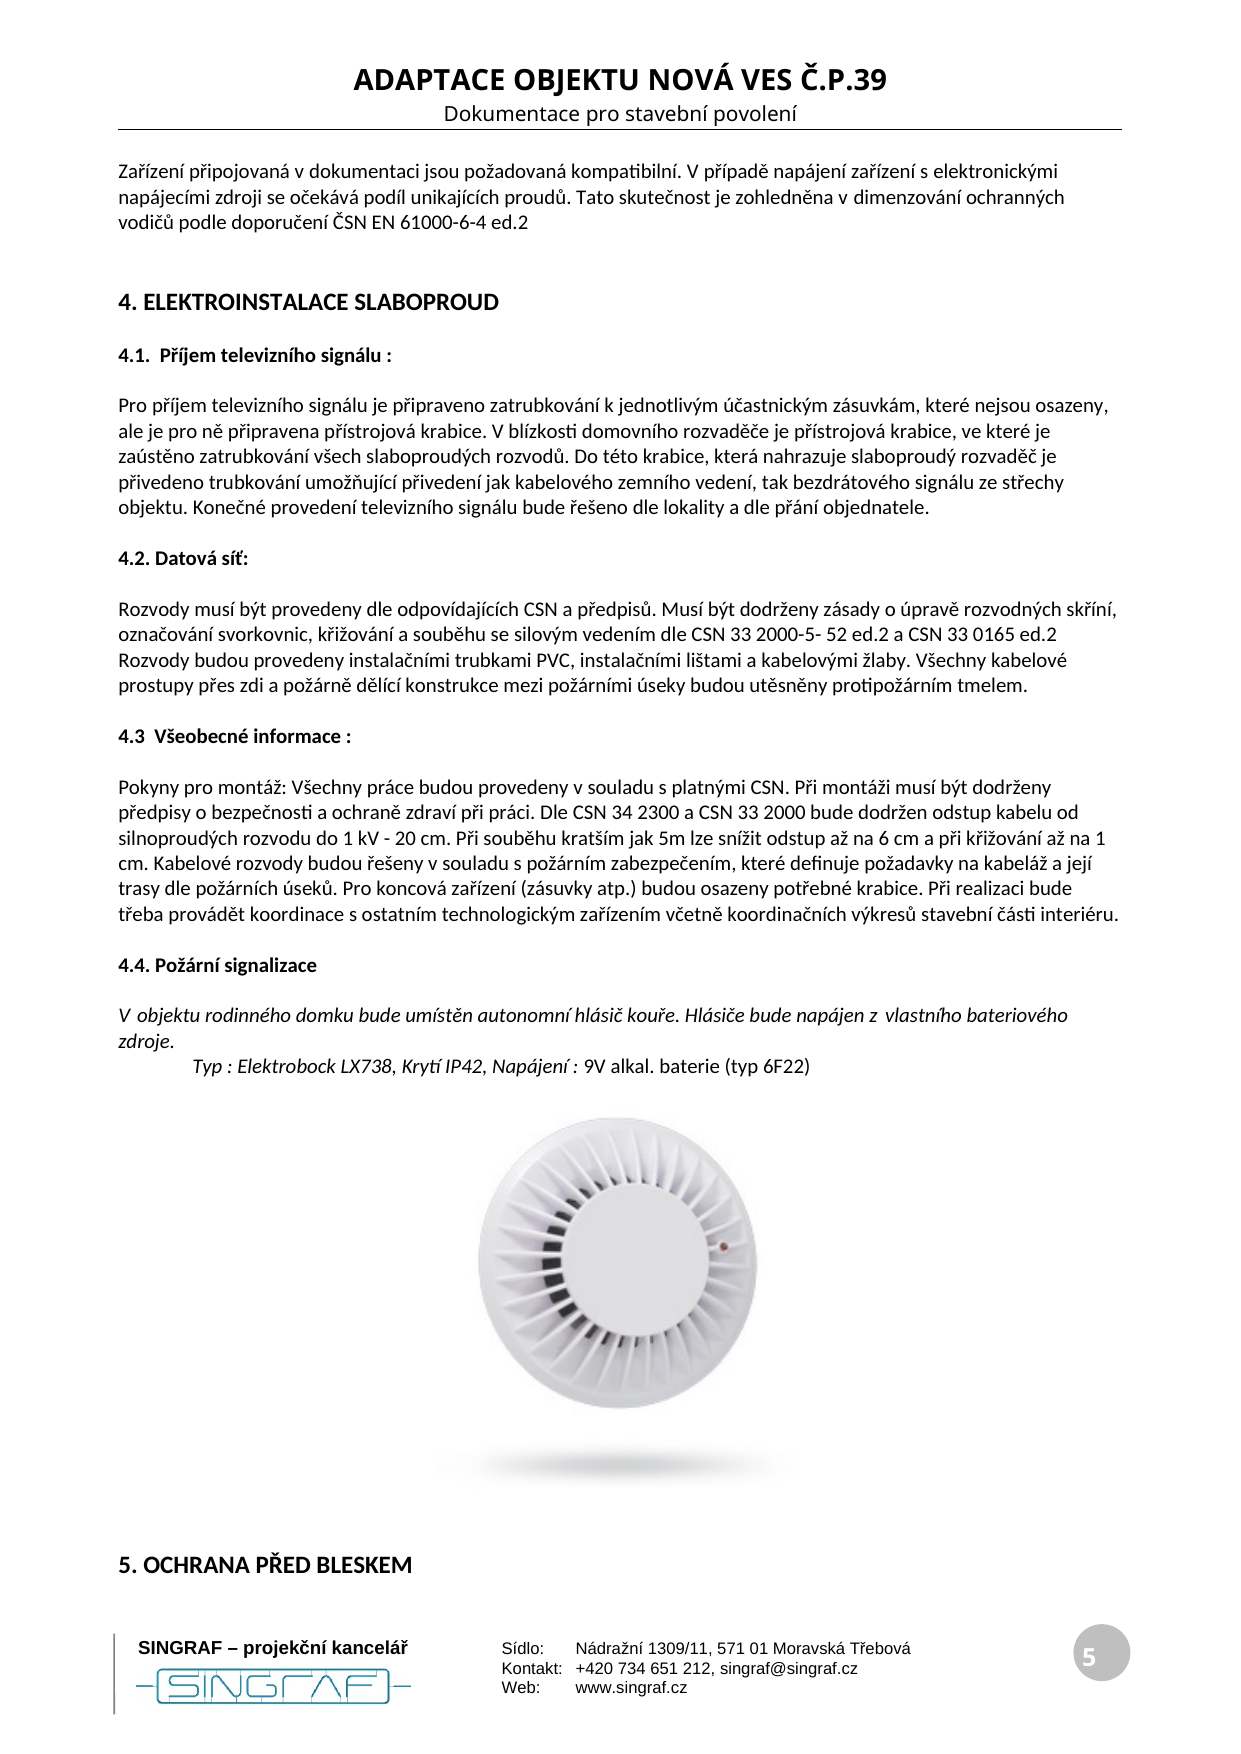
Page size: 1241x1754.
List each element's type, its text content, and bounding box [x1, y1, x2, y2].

text Pro příjem televizního signálu je připraveno zatrubkování k jednotlivým účastnickým zásuvkám, které nejsou osazeny, ale je pro ně připravena přístrojová krabice. V blízkosti domovního rozvaděče je přístrojová krabice, ve které je zaústěno zatrubkování všech slaboproudých rozvodů. Do této krabice, která nahrazuje slaboproudý rozvaděč je přivedeno trubkování umožňující přivedení jak kabelového zemního vedení, tak bezdrátového signálu ze střechy objektu. Konečné provedení televizního signálu bude řešeno dle lokality a dle přání objednatele. [118, 393, 1122, 520]
picture [410, 1078, 830, 1499]
text 4. ELEKTROINSTALACE SLABOPROUD [118, 286, 1122, 316]
text Pokyny pro montáž: Všechny práce budou provedeny v souladu s platnými CSN. Při montáži musí být dodrženy předpisy o bezpečnosti a ochraně zdraví při práci. Dle CSN 34 2300 a CSN 33 2000 bude dodržen odstup kabelu od silnoproudých rozvodu do 1 kV - 20 cm. Při souběhu kratším jak 5m lze snížit odstup až na 6 cm a při křižování až na 1 cm. Kabelové rozvody budou řešeny v souladu s požárním zabezpečením, které definuje požadavky na kabeláž a její trasy dle požárních úseků. Pro koncová zařízení (zásuvky atp.) budou osazeny potřebné krabice. Při realizaci bude třeba provádět koordinace s ostatním technologickým zařízením včetně koordinačních výkresů stavební části interiéru. [118, 774, 1122, 926]
text V objektu rodinného domku bude umístěn autonomní hlásič kouře. Hlásiče bude napájen z vlastního bateriového zdroje. [118, 1003, 1122, 1053]
text 4.4. Požární signalizace [118, 952, 1122, 977]
picture [136, 1662, 411, 1709]
text Rozvody musí být provedeny dle odpovídajících CSN a předpisů. Musí být dodrženy zásady o úpravě rozvodných skříní, označování svorkovnic, křižování a souběhu se silovým vedením dle CSN 33 2000-5- 52 ed.2 a CSN 33 0165 ed.2 Rozvody budou provedeny instalačními trubkami PVC, instalačními lištami a kabelovými žlaby. Všechny kabelové prostupy přes zdi a požárně dělící konstrukce mezi požárními úseky budou utěsněny protipožárním tmelem. [118, 596, 1122, 698]
text 5. OCHRANA PŘED BLESKEM [118, 1549, 1122, 1579]
text Zařízení připojovaná v dokumentaci jsou požadovaná kompatibilní. V případě napájení zařízení s elektronickými napájecími zdroji se očekává podíl unikajících proudů. Tato skutečnost je zohledněna v dimenzování ochranných vodičů podle doporučení ČSN EN 61000-6-4 ed.2 [118, 159, 1122, 235]
text 4.1. Příjem televizního signálu : [118, 342, 1122, 367]
text 4.3 Všeobecné informace : [118, 723, 1122, 748]
text Typ : Elektrobock LX738, Krytí IP42, Napájení : 9V alkal. baterie (typ 6F22) [118, 1053, 1122, 1079]
text 4.2. Datová síť: [118, 545, 1122, 571]
